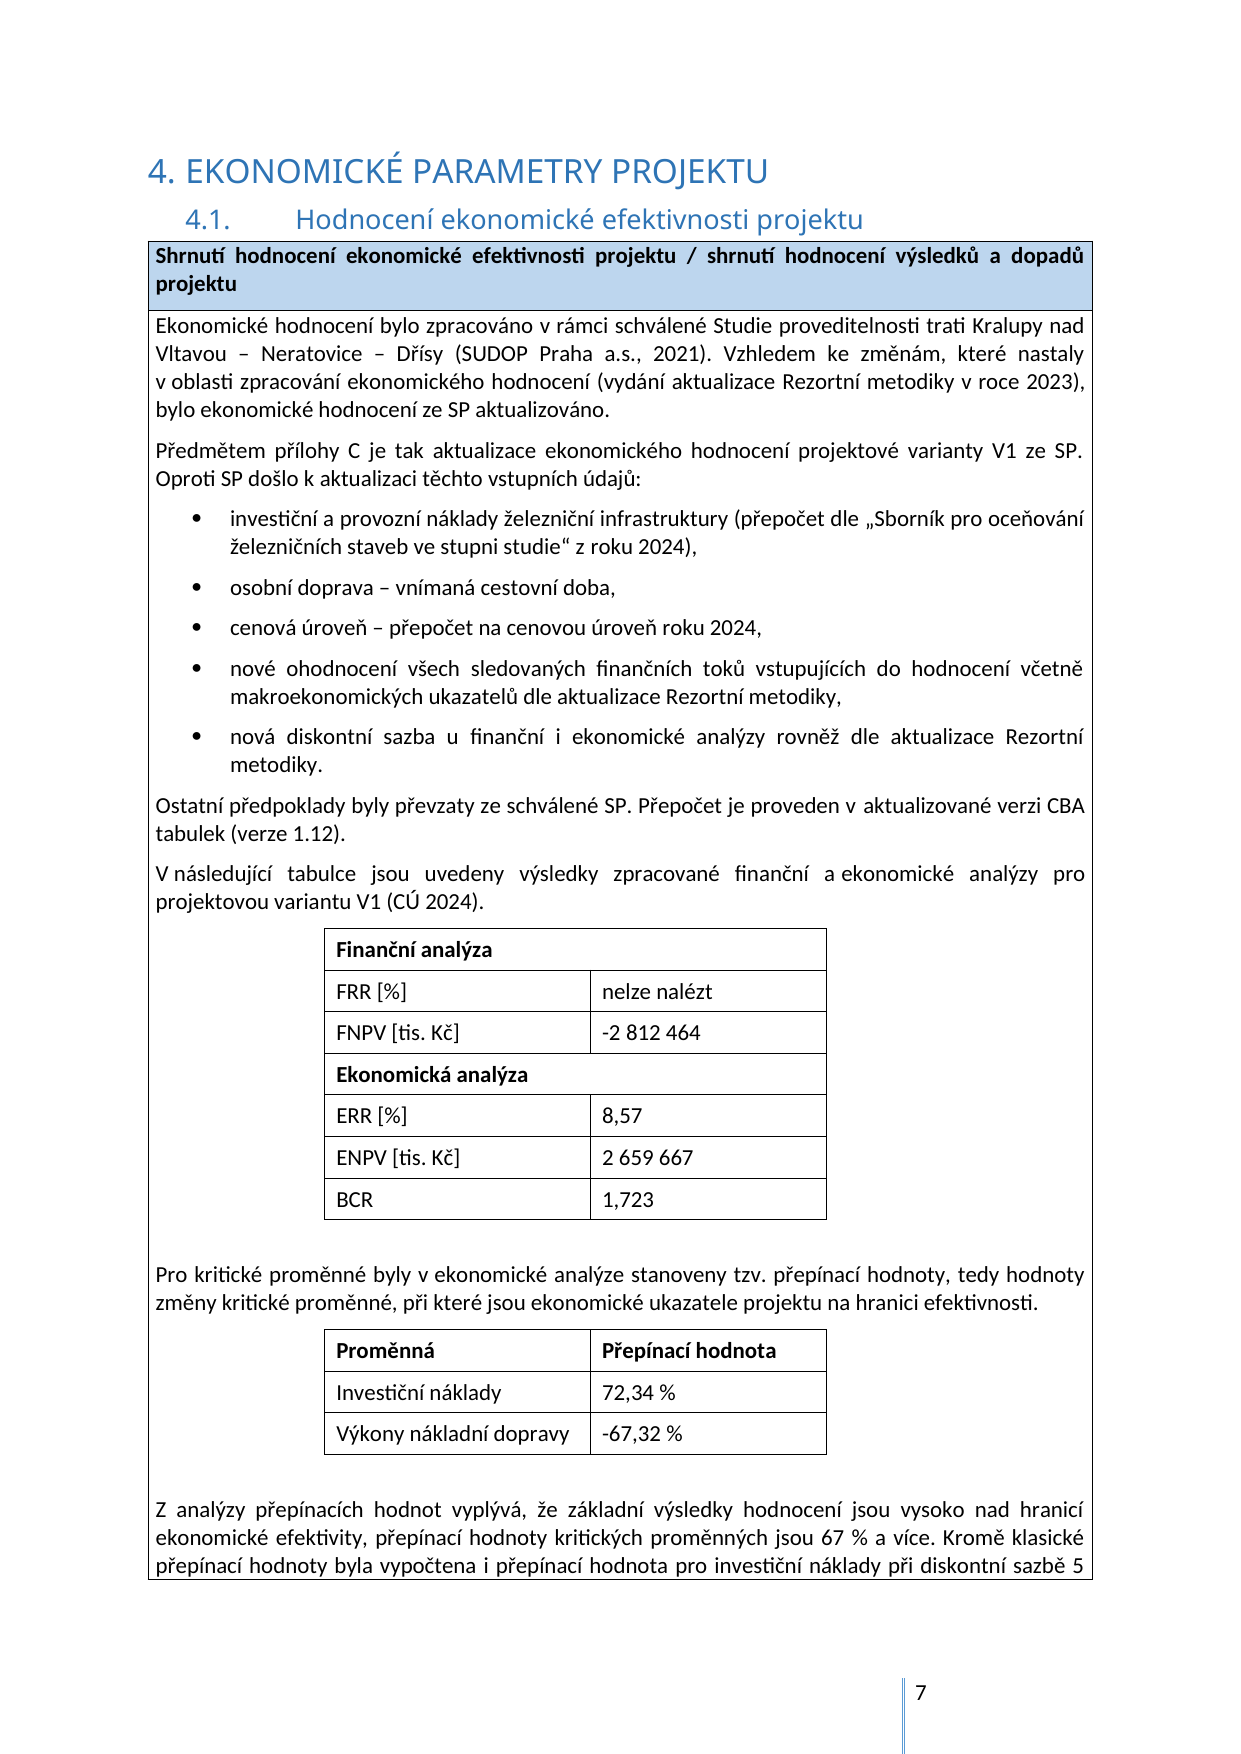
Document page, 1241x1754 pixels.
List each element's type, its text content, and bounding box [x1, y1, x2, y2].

subtitle Ekonomické parametry projektu [148, 148, 1093, 193]
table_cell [149, 311, 1092, 1579]
subtitle Hodnocení ekonomické efektivnosti projektu [185, 201, 1093, 238]
table_header Shrnutí hodnocení ekonomické efektivnosti projektu / shrnutí hodnocení výsledků a dopadů projektu [149, 242, 1092, 310]
